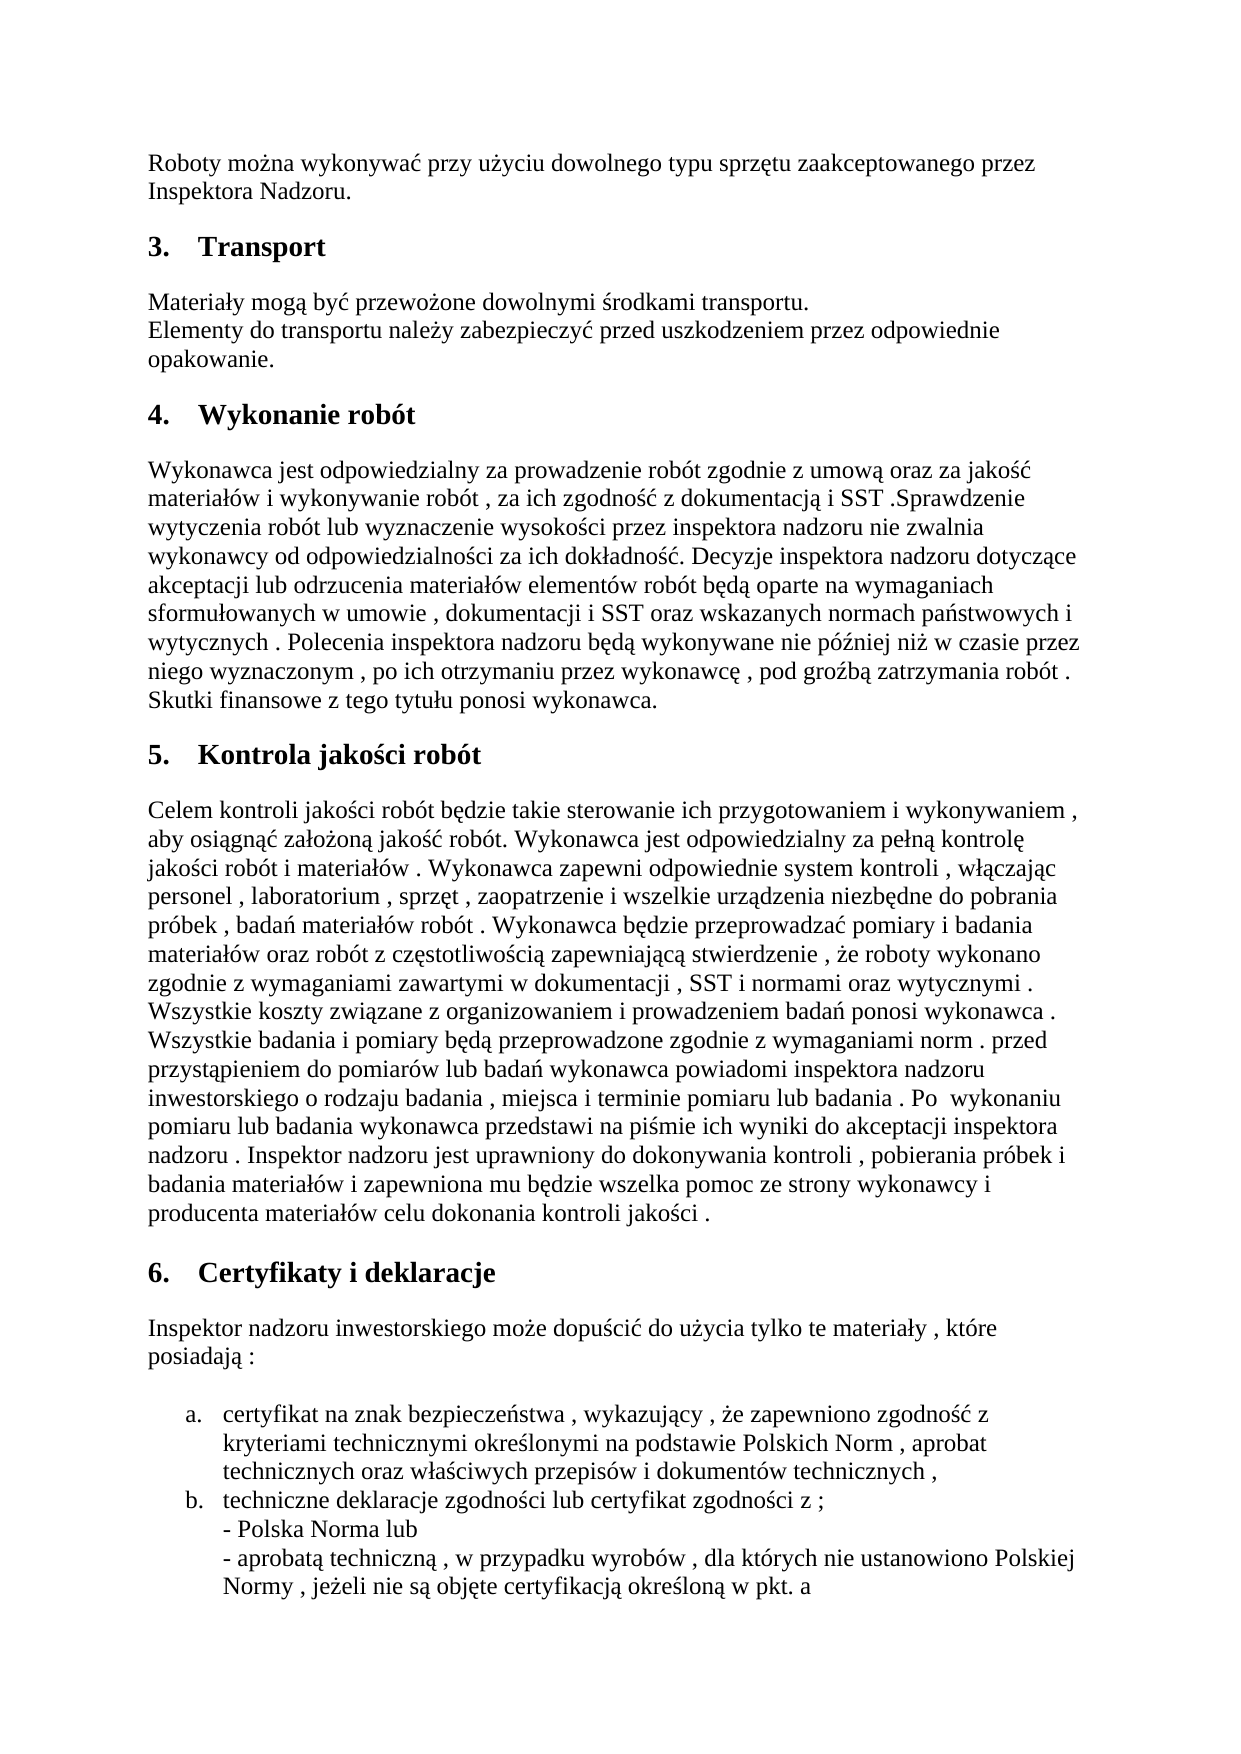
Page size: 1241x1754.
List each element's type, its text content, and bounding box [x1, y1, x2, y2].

text Materiały mogą być przewożone dowolnymi środkami transportu. [148, 287, 1093, 316]
list Wykonanie robót [148, 397, 1093, 431]
text Celem kontroli jakości robót będzie takie sterowanie ich przygotowaniem i wykonywaniem , aby osiągnąć założoną jakość robót. Wykonawca jest odpowiedzialny za pełną kontrolę jakości robót i materiałów . Wykonawca zapewni odpowiednie system kontroli , włączając personel , laboratorium , sprzęt , zaopatrzenie i wszelkie urządzenia niezbędne do pobrania próbek , badań materiałów robót . Wykonawca będzie przeprowadzać pomiary i badania materiałów oraz robót z częstotliwością zapewniającą stwierdzenie , że roboty wykonano zgodnie z wymaganiami zawartymi w dokumentacji , SST i normami oraz wytycznymi . Wszystkie koszty związane z organizowaniem i prowadzeniem badań ponosi wykonawca . Wszystkie badania i pomiary będą przeprowadzone zgodnie z wymaganiami norm . przed przystąpieniem do pomiarów lub badań wykonawca powiadomi inspektora nadzoru inwestorskiego o rodzaju badania , miejsca i terminie pomiaru lub badania . Po wykonaniu pomiaru lub badania wykonawca przedstawi na piśmie ich wyniki do akceptacji inspektora nadzoru . Inspektor nadzoru jest uprawniony do dokonywania kontroli , pobierania próbek i badania materiałów i zapewniona mu będzie wszelka pomoc ze strony wykonawcy i producenta materiałów celu dokonania kontroli jakości . [148, 795, 1093, 1226]
text - aprobatą techniczną , w przypadku wyrobów , dla których nie ustanowiono Polskiej Normy , jeżeli nie są objęte certyfikacją określoną w pkt. a [223, 1543, 1093, 1600]
list techniczne deklaracje zgodności lub certyfikat zgodności z ; [185, 1485, 1093, 1514]
list certyfikat na znak bezpieczeństwa , wykazujący , że zapewniono zgodność z kryteriami technicznymi określonymi na podstawie Polskich Norm , aprobat technicznych oraz właściwych przepisów i dokumentów technicznych , [185, 1399, 1093, 1485]
list Transport [148, 229, 1093, 263]
list Kontrola jakości robót [148, 737, 1093, 771]
list Certyfikaty i deklaracje [148, 1255, 1093, 1289]
text Inspektor nadzoru inwestorskiego może dopuścić do użycia tylko te materiały , które posiadają : [148, 1313, 1093, 1370]
text Elementy do transportu należy zabezpieczyć przed uszkodzeniem przez odpowiednie opakowanie. [148, 316, 1093, 373]
text Roboty można wykonywać przy użyciu dowolnego typu sprzętu zaakceptowanego przez Inspektora Nadzoru. [148, 148, 1093, 205]
text Wykonawca jest odpowiedzialny za prowadzenie robót zgodnie z umową oraz za jakość materiałów i wykonywanie robót , za ich zgodność z dokumentacją i SST .Sprawdzenie wytyczenia robót lub wyznaczenie wysokości przez inspektora nadzoru nie zwalnia wykonawcy od odpowiedzialności za ich dokładność. Decyzje inspektora nadzoru dotyczące akceptacji lub odrzucenia materiałów elementów robót będą oparte na wymaganiach sformułowanych w umowie , dokumentacji i SST oraz wskazanych normach państwowych i wytycznych . Polecenia inspektora nadzoru będą wykonywane nie później niż w czasie przez niego wyznaczonym , po ich otrzymaniu przez wykonawcę , pod groźbą zatrzymania robót . Skutki finansowe z tego tytułu ponosi wykonawca. [148, 455, 1093, 713]
text - Polska Norma lub [223, 1514, 1093, 1543]
